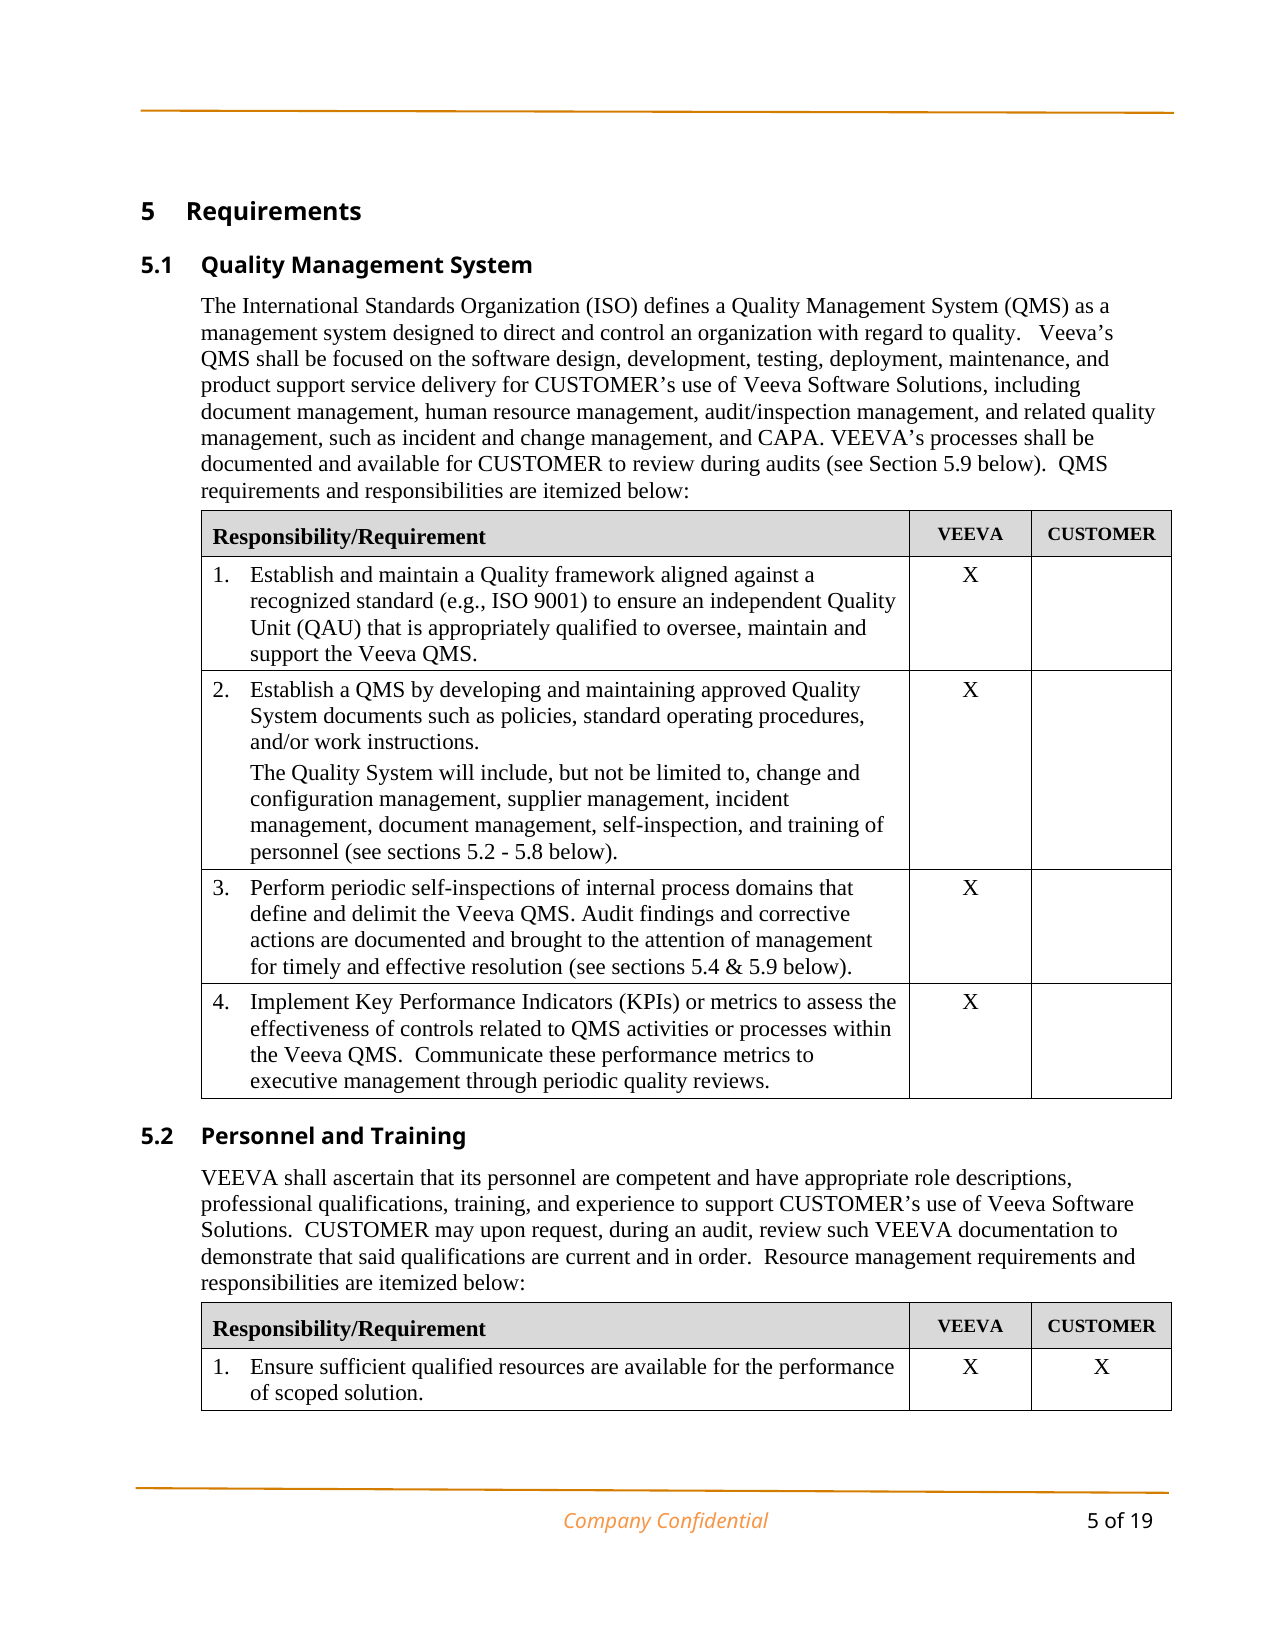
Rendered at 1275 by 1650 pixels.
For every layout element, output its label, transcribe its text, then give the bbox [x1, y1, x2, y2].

table_cell X [910, 870, 1031, 983]
table_header Responsibility/Requirement [202, 511, 909, 556]
table_cell X [1032, 1349, 1171, 1410]
table_cell Perform periodic self-inspections of internal process domains that define and delimit the Veeva QMS. Audit findings and corrective actions are documented and brought to the attention of management for timely and effective resolution (see sections 5.4 & 5.9 below). [202, 870, 909, 983]
table_cell X [910, 557, 1031, 670]
table_cell Establish and maintain a Quality framework aligned against a recognized standard (e.g., ISO 9001) to ensure an independent Quality Unit (QAU) that is appropriately qualified to oversee, maintain and support the Veeva QMS. [202, 557, 909, 670]
table_cell [1032, 671, 1171, 868]
text VEEVA shall ascertain that its personnel are competent and have appropriate role descriptions, professional qualifications, training, and experience to support CUSTOMER’s use of Veeva Software Solutions. CUSTOMER may upon request, during an audit, review such VEEVA documentation to demonstrate that said qualifications are current and in order. Resource management requirements and responsibilities are itemized below: [201, 1164, 1162, 1295]
table_header Responsibility/Requirement [202, 1303, 909, 1348]
table_cell [1032, 870, 1171, 983]
table_cell Ensure sufficient qualified resources are available for the performance of scoped solution. [202, 1349, 909, 1410]
table_header CUSTOMER [1032, 511, 1171, 556]
table_cell Implement Key Performance Indicators (KPIs) or metrics to assess the effectiveness of controls related to QMS activities or processes within the Veeva QMS. Communicate these performance metrics to executive management through periodic quality reviews. [202, 984, 909, 1098]
subtitle Requirements [141, 194, 1162, 228]
table_cell X [910, 671, 1031, 868]
table_cell X [910, 984, 1031, 1098]
table_cell [1032, 984, 1171, 1098]
subtitle Quality Management System [141, 249, 1162, 280]
text The International Standards Organization (ISO) defines a Quality Management System (QMS) as a management system designed to direct and control an organization with regard to quality. Veeva’s QMS shall be focused on the software design, development, testing, deployment, maintenance, and product support service delivery for CUSTOMER’s use of Veeva Software Solutions, including document management, human resource management, audit/inspection management, and related quality management, such as incident and change management, and CAPA. VEEVA’s processes shall be documented and available for CUSTOMER to review during audits (see Section 5.9 below). QMS requirements and responsibilities are itemized below: [201, 292, 1162, 503]
table_header VEEVA [910, 511, 1031, 556]
table_cell X [910, 1349, 1031, 1410]
table_cell Establish a QMS by developing and maintaining approved Quality System documents such as policies, standard operating procedures, and/or work instructions. The Quality System will include, but not be limited to, change and configuration management, supplier management, incident management, document management, self-inspection, and training of personnel (see sections 5.2 - 5.8 below). [202, 671, 909, 868]
subtitle Personnel and Training [141, 1120, 1162, 1151]
table_header VEEVA [910, 1303, 1031, 1348]
table_header CUSTOMER [1032, 1303, 1171, 1348]
table_cell [1032, 557, 1171, 670]
